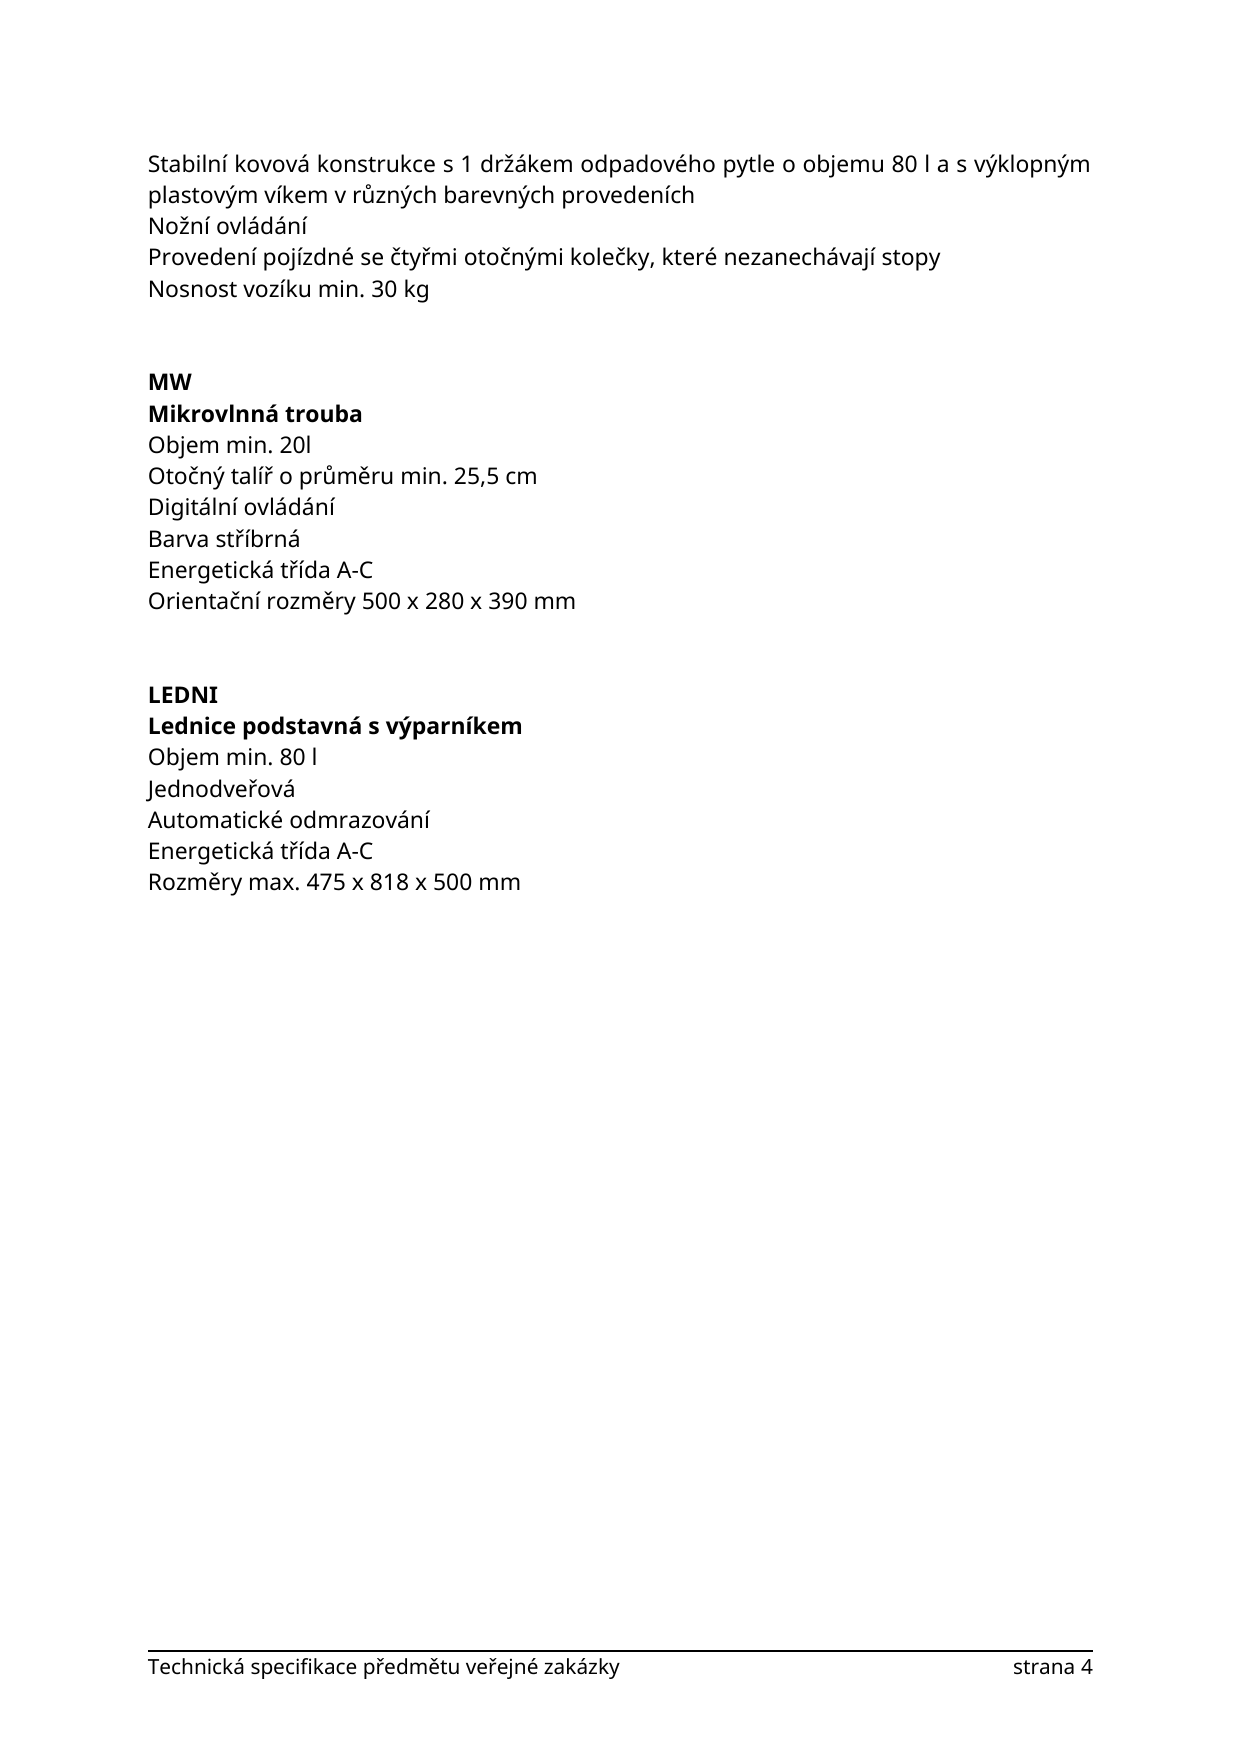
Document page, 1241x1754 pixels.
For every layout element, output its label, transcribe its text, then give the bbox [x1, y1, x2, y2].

text Automatické odmrazování [148, 804, 1093, 835]
text Energetická třída A-C [148, 835, 1093, 866]
text Jednodveřová [148, 773, 1093, 804]
text Mikrovlnná trouba [148, 398, 1093, 429]
text Nožní ovládání [148, 210, 1093, 241]
text Otočný talíř o průměru min. 25,5 cm [148, 460, 1093, 491]
text Barva stříbrná [148, 523, 1093, 554]
text MW [148, 366, 1093, 398]
text Lednice podstavná s výparníkem [148, 710, 1093, 741]
text Stabilní kovová konstrukce s 1 držákem odpadového pytle o objemu 80 l a s výklopným plastovým víkem v různých barevných provedeních [148, 148, 1093, 210]
text Digitální ovládání [148, 491, 1093, 523]
text LEDNI [148, 679, 1093, 710]
text Orientační rozměry 500 x 280 x 390 mm [148, 585, 1093, 616]
text Energetická třída A-C [148, 554, 1093, 585]
text Nosnost vozíku min. 30 kg [148, 273, 1093, 304]
text Objem min. 80 l [148, 741, 1093, 773]
text Objem min. 20l [148, 429, 1093, 460]
text Provedení pojízdné se čtyřmi otočnými kolečky, které nezanechávají stopy [148, 241, 1093, 273]
text Rozměry max. 475 x 818 x 500 mm [148, 866, 1093, 898]
